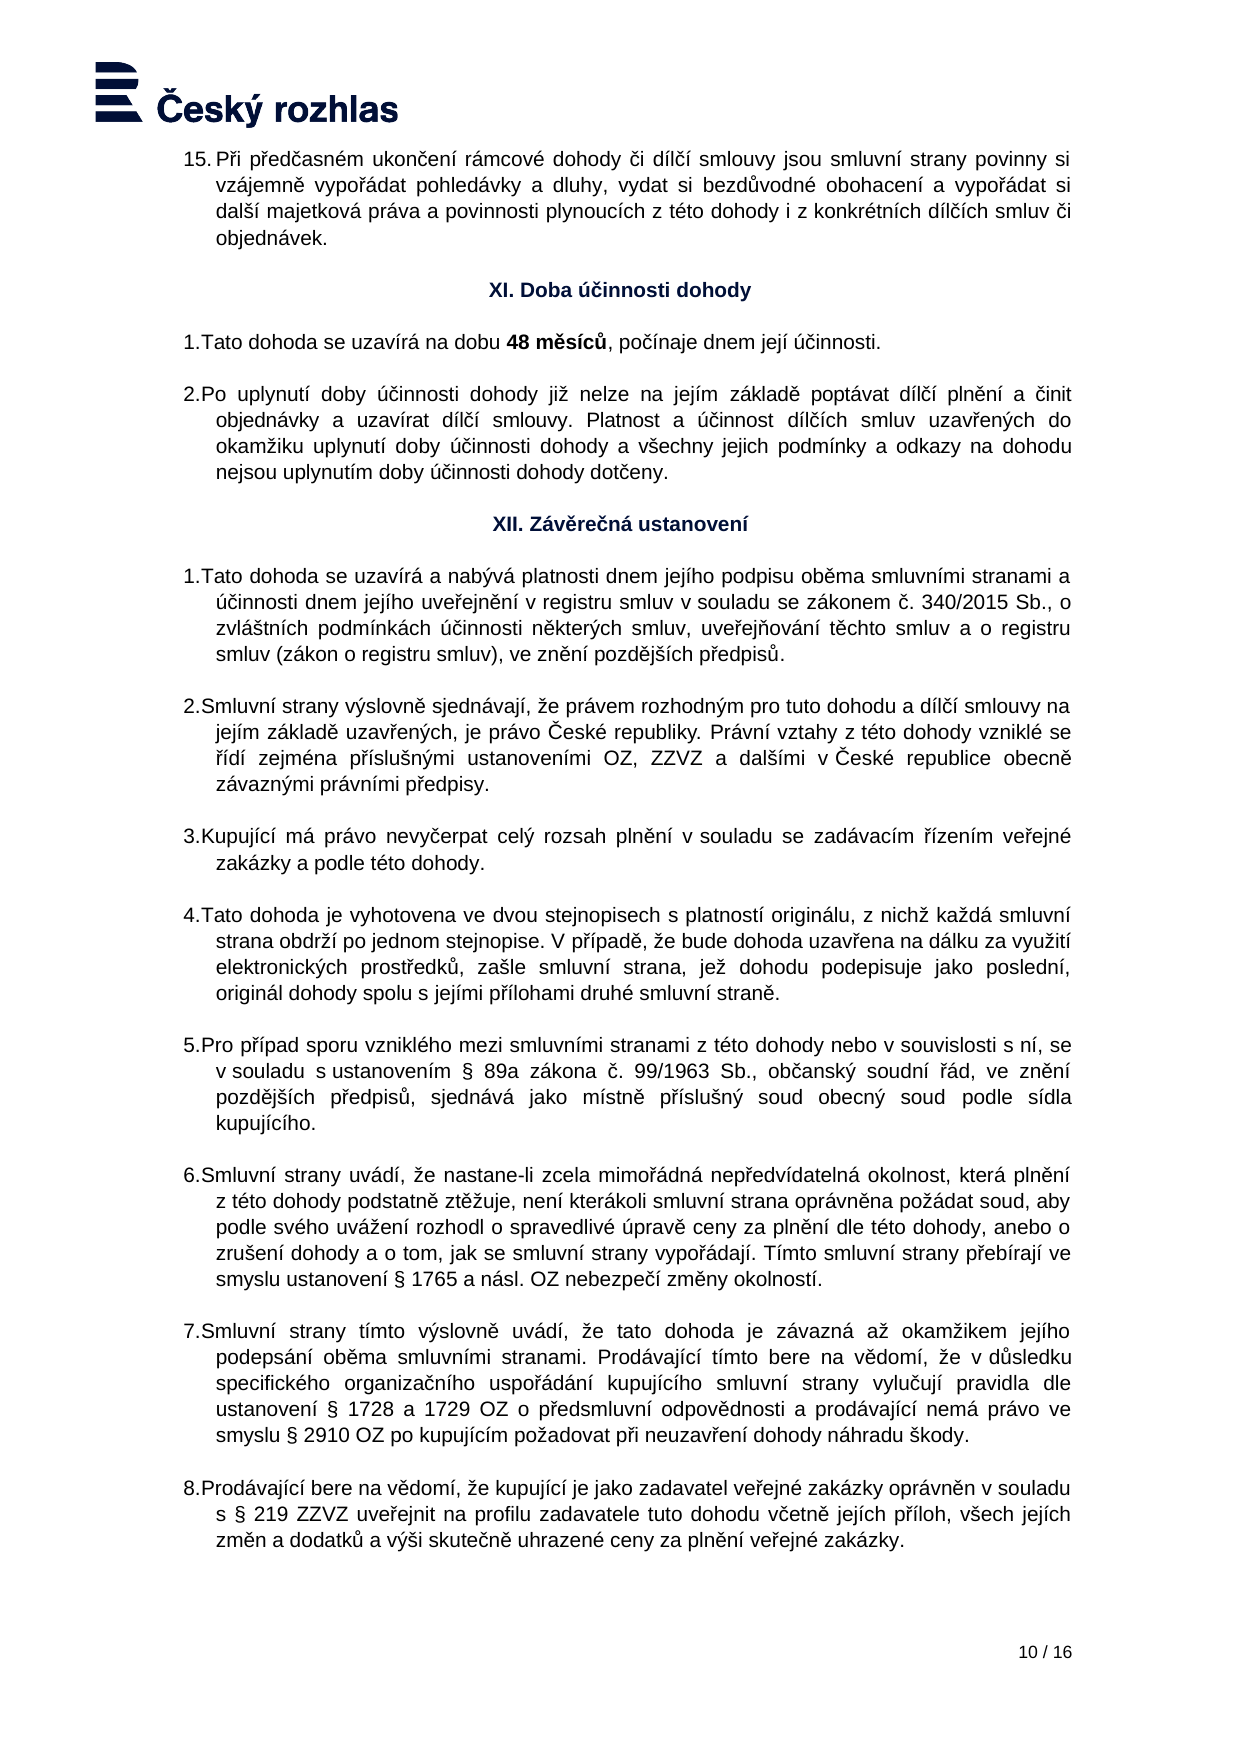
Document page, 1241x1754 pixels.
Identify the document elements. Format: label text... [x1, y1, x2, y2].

picture [95, 62, 398, 128]
subtitle Doba účinnosti dohody [168, 276, 1072, 302]
list Tato dohoda je vyhotovena ve dvou stejnopisech s platností originálu, z nichž každá smluvní strana obdrží po jednom stejnopise. V případě, že bude dohoda uzavřena na dálku za využití elektronických prostředků, zašle smluvní strana, jež dohodu podepisuje jako poslední, originál dohody spolu s jejími přílohami druhé smluvní straně. [183, 901, 1072, 1005]
list Tato dohoda se uzavírá a nabývá platnosti dnem jejího podpisu oběma smluvními stranami a účinnosti dnem jejího uveřejnění v registru smluv v souladu se zákonem č. 340/2015 Sb., o zvláštních podmínkách účinnosti některých smluv, uveřejňování těchto smluv a o registru smluv (zákon o registru smluv), ve znění pozdějších předpisů. [183, 563, 1072, 667]
list Při předčasném ukončení rámcové dohody či dílčí smlouvy jsou smluvní strany povinny si vzájemně vypořádat pohledávky a dluhy, vydat si bezdůvodné obohacení a vypořádat si další majetková práva a povinnosti plynoucích z této dohody i z konkrétních dílčích smluv či objednávek. [183, 146, 1072, 250]
list Smluvní strany výslovně sjednávají, že právem rozhodným pro tuto dohodu a dílčí smlouvy na jejím základě uzavřených, je právo České republiky. Právní vztahy z této dohody vzniklé se řídí zejména příslušnými ustanoveními OZ, ZZVZ a dalšími v České republice obecně závaznými právními předpisy. [183, 693, 1072, 797]
list Po uplynutí doby účinnosti dohody již nelze na jejím základě poptávat dílčí plnění a činit objednávky a uzavírat dílčí smlouvy. Platnost a účinnost dílčích smluv uzavřených do okamžiku uplynutí doby účinnosti dohody a všechny jejich podmínky a odkazy na dohodu nejsou uplynutím doby účinnosti dohody dotčeny. [183, 380, 1072, 484]
list Kupující má právo nevyčerpat celý rozsah plnění v souladu se zadávacím řízením veřejné zakázky a podle této dohody. [183, 823, 1072, 875]
list Prodávající bere na vědomí, že kupující je jako zadavatel veřejné zakázky oprávněn v souladu s § 219 ZZVZ uveřejnit na profilu zadavatele tuto dohodu včetně jejích příloh, všech jejích změn a dodatků a výši skutečně uhrazené ceny za plnění veřejné zakázky. [183, 1474, 1072, 1552]
subtitle Závěrečná ustanovení [168, 511, 1072, 537]
list Smluvní strany uvádí, že nastane-li zcela mimořádná nepředvídatelná okolnost, která plnění z této dohody podstatně ztěžuje, není kterákoli smluvní strana oprávněna požádat soud, aby podle svého uvážení rozhodl o spravedlivé úpravě ceny za plnění dle této dohody, anebo o zrušení dohody a o tom, jak se smluvní strany vypořádají. Tímto smluvní strany přebírají ve smyslu ustanovení § 1765 a násl. OZ nebezpečí změny okolností. [183, 1162, 1072, 1292]
list Smluvní strany tímto výslovně uvádí, že tato dohoda je závazná až okamžikem jejího podepsání oběma smluvními stranami. Prodávající tímto bere na vědomí, že v důsledku specifického organizačního uspořádání kupujícího smluvní strany vylučují pravidla dle ustanovení § 1728 a 1729 OZ o předsmluvní odpovědnosti a prodávající nemá právo ve smyslu § 2910 OZ po kupujícím požadovat při neuzavření dohody náhradu škody. [183, 1318, 1072, 1448]
list Tato dohoda se uzavírá na dobu 48 měsíců, počínaje dnem její účinnosti. [183, 328, 1072, 354]
list Pro případ sporu vzniklého mezi smluvními stranami z této dohody nebo v souvislosti s ní, se v souladu s ustanovením § 89a zákona č. 99/1963 Sb., občanský soudní řád, ve znění pozdějších předpisů, sjednává jako místně příslušný soud obecný soud podle sídla kupujícího. [183, 1031, 1072, 1136]
